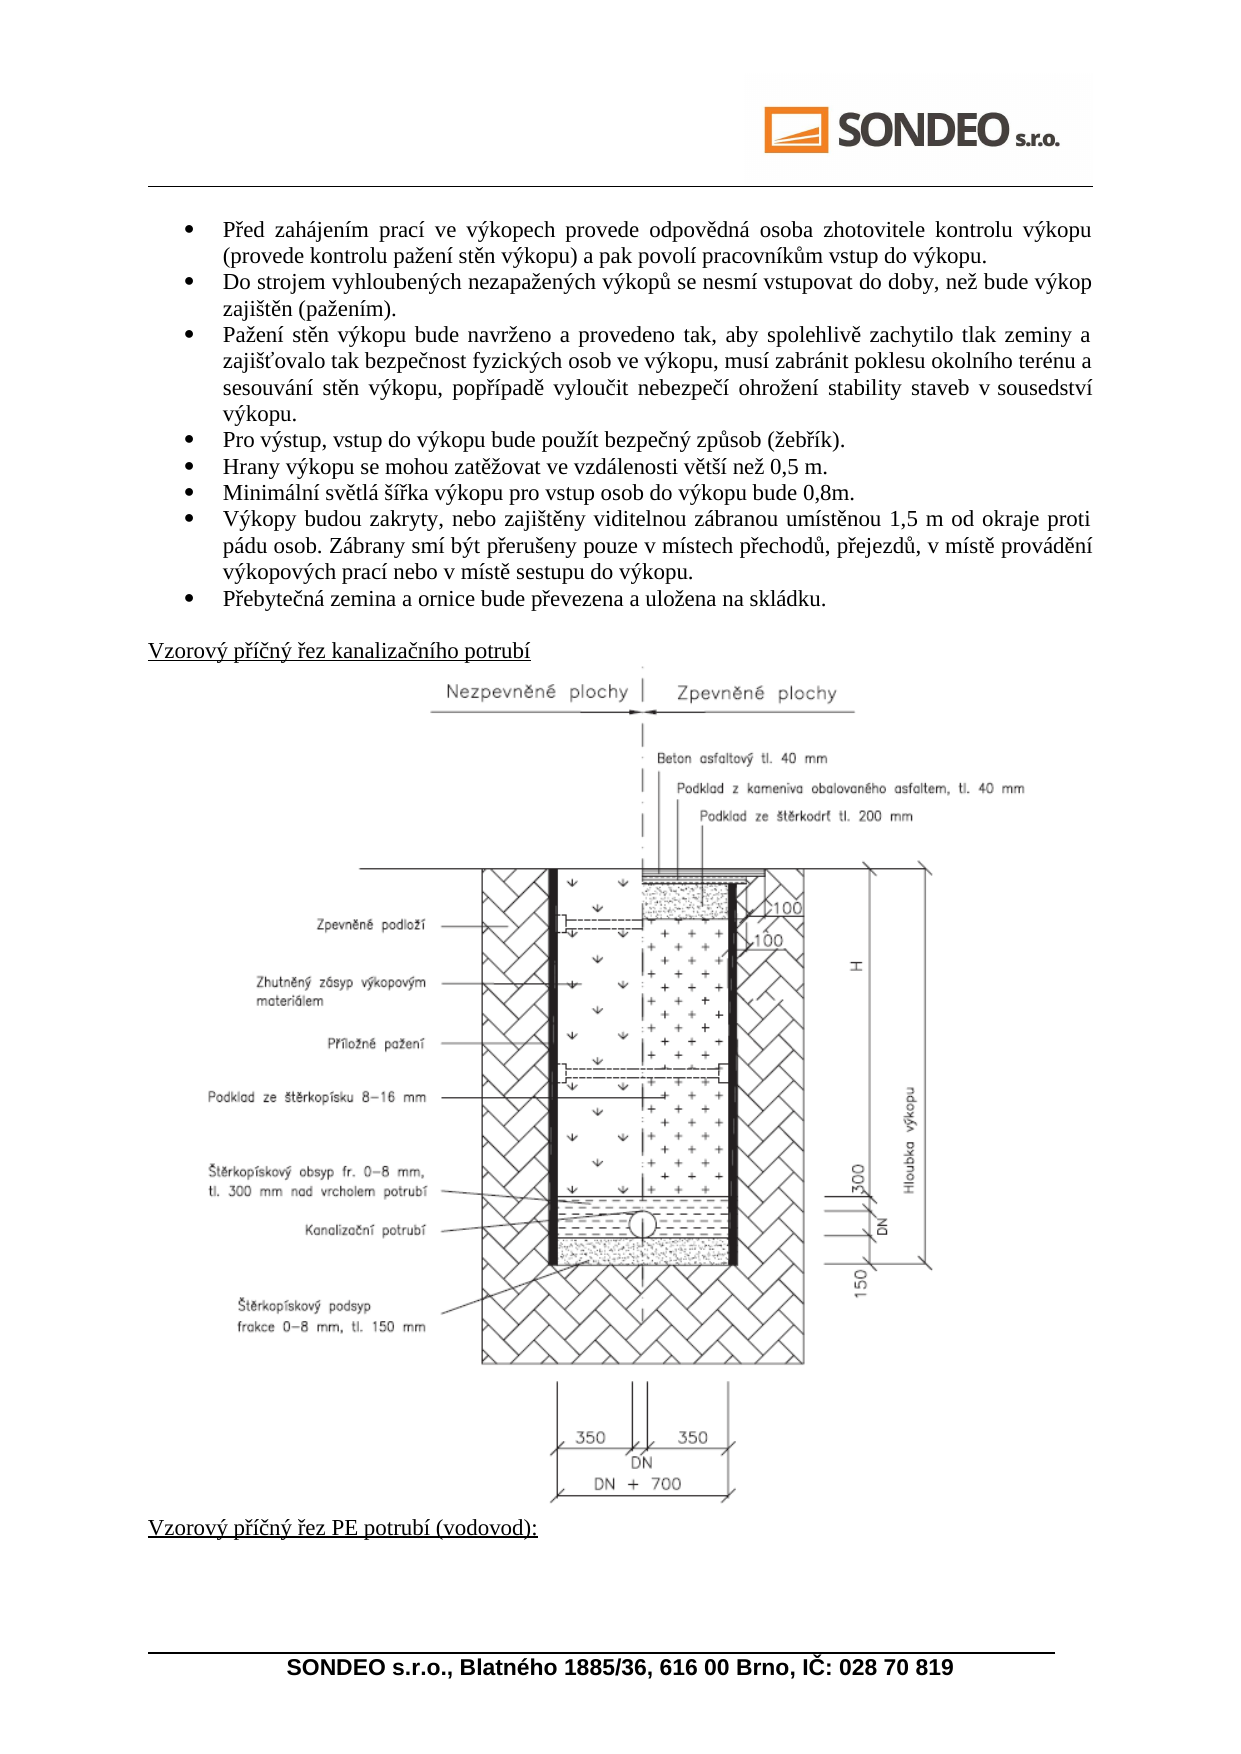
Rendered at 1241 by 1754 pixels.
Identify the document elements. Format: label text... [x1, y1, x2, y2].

list Pažení stěn výkopu bude navrženo a provedeno tak, aby spolehlivě zachytilo tlak zeminy a zajišťovalo tak bezpečnost fyzických osob ve výkopu, musí zabránit poklesu okolního terénu a sesouvání stěn výkopu, popřípadě vyloučit nebezpečí ohrožení stability staveb v sousedství výkopu. [185, 321, 1093, 426]
list Do strojem vyhloubených nezapažených výkopů se nesmí vstupovat do doby, než bude výkop zajištěn (pažením). [185, 268, 1093, 321]
list Před zahájením prací ve výkopech provede odpovědná osoba zhotovitele kontrolu výkopu (provede kontrolu pažení stěn výkopu) a pak povolí pracovníkům vstup do výkopu. [185, 216, 1093, 268]
picture [205, 663, 1035, 1514]
list Minimální světlá šířka výkopu pro vstup osob do výkopu bude 0,8m. [185, 479, 1093, 506]
text Vzorový příčný řez PE potrubí (vodovod): [148, 1514, 1093, 1540]
list Pro výstup, vstup do výkopu bude použít bezpečný způsob (žebřík). [185, 426, 1093, 453]
picture [744, 73, 1093, 184]
list Přebytečná zemina a ornice bude převezena a uložena na skládku. [185, 584, 1093, 611]
list Hrany výkopu se mohou zatěžovat ve vzdálenosti větší než 0,5 m. [185, 453, 1093, 479]
text Vzorový příčný řez kanalizačního potrubí [148, 637, 1093, 664]
list Výkopy budou zakryty, nebo zajištěny viditelnou zábranou umístěnou 1,5 m od okraje proti pádu osob. Zábrany smí být přerušeny pouze v místech přechodů, přejezdů, v místě provádění výkopových prací nebo v místě sestupu do výkopu. [185, 506, 1093, 584]
